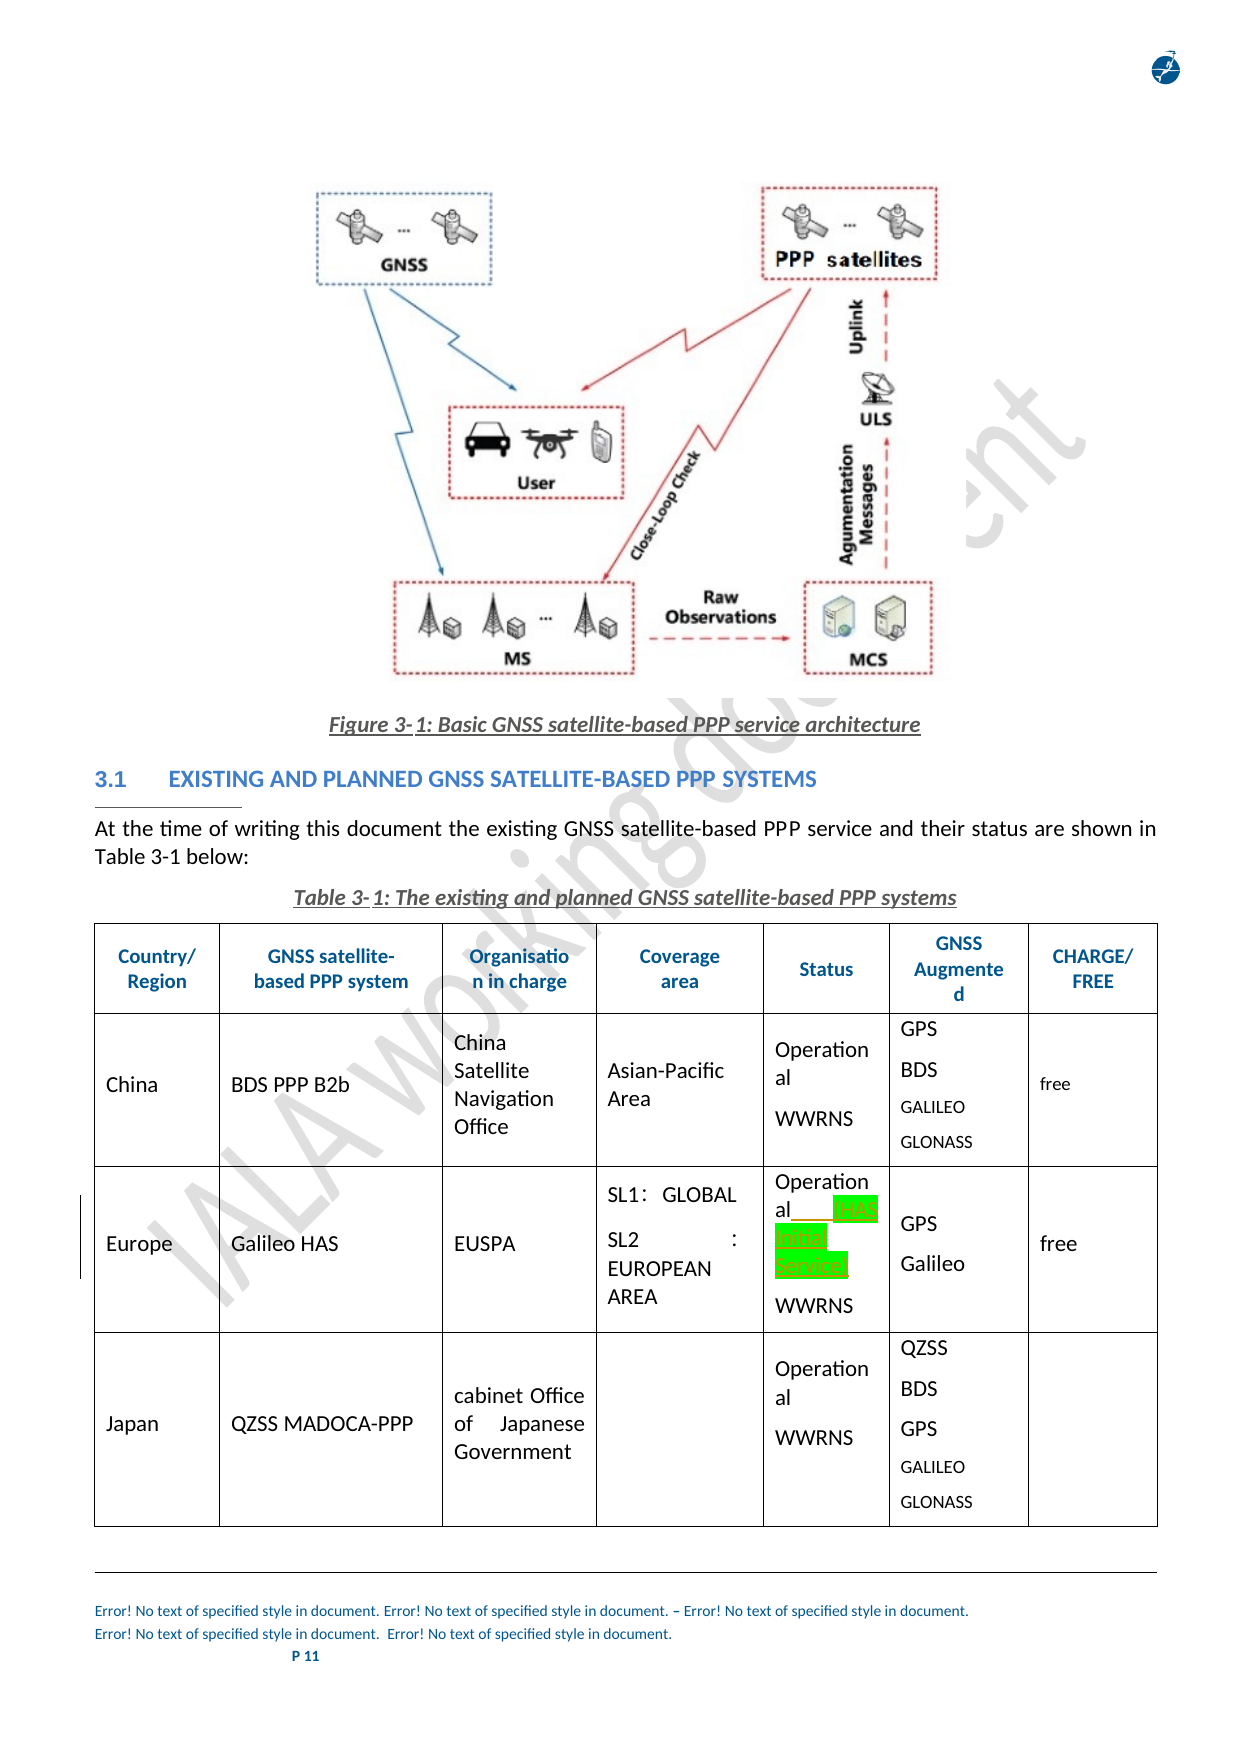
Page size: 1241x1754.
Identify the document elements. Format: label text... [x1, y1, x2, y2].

table_cell Asian-Pacific Area [597, 1014, 763, 1166]
table_cell free [1029, 1014, 1157, 1166]
table_cell Galileo HAS [220, 1167, 442, 1332]
table_header Country/Region [95, 924, 219, 1013]
table_cell [597, 1333, 763, 1526]
table_cell QZSS BDS GPS GALILEO GLONASS [890, 1333, 1028, 1526]
text Figure 3-1: Basic GNSS satellite-based PPP service architecture [94, 710, 1157, 738]
table_cell [1029, 1333, 1157, 1526]
table_cell China [95, 1014, 219, 1166]
table_cell EUSPA [443, 1167, 596, 1332]
table_header Coverage area [597, 924, 763, 1013]
table_cell SL1：GLOBAL SL2：EUROPEAN AREA [597, 1167, 763, 1332]
table_cell GPS Galileo [890, 1167, 1028, 1332]
text At the time of writing this document the existing GNSS satellite-based PPP service and their status are shown in Table 3-1 below: [94, 814, 1157, 870]
picture [1120, 0, 1239, 119]
table_cell cabinet Office of Japanese Government [443, 1333, 596, 1526]
picture [285, 141, 967, 698]
list Existing and planned GNSS satellite-based PPP systems [94, 763, 1084, 793]
table_cell Japan [95, 1333, 219, 1526]
table_cell China Satellite Navigation Office [443, 1014, 596, 1166]
table_cell Operational WWRNS [764, 1167, 889, 1332]
table_header Status [764, 924, 889, 1013]
table_cell Operational WWRNS [764, 1014, 889, 1166]
table_cell BDS PPP B2b [220, 1014, 442, 1166]
table_header Organisation in charge [443, 924, 596, 1013]
table_cell free [1029, 1167, 1157, 1332]
table_cell Europe [95, 1167, 219, 1332]
table_cell QZSS MADOCA-PPP [220, 1333, 442, 1526]
table_cell Operational WWRNS [764, 1333, 889, 1526]
table_header GNSS satellite-based PPP system [220, 924, 442, 1013]
table_header CHARGE/FREE [1029, 924, 1157, 1013]
text Table 3-1: The existing and planned GNSS satellite-based PPP systems [94, 883, 1157, 911]
table_cell GPS BDS GALILEO GLONASS [890, 1014, 1028, 1166]
table_header GNSS Augmented [890, 924, 1028, 1013]
